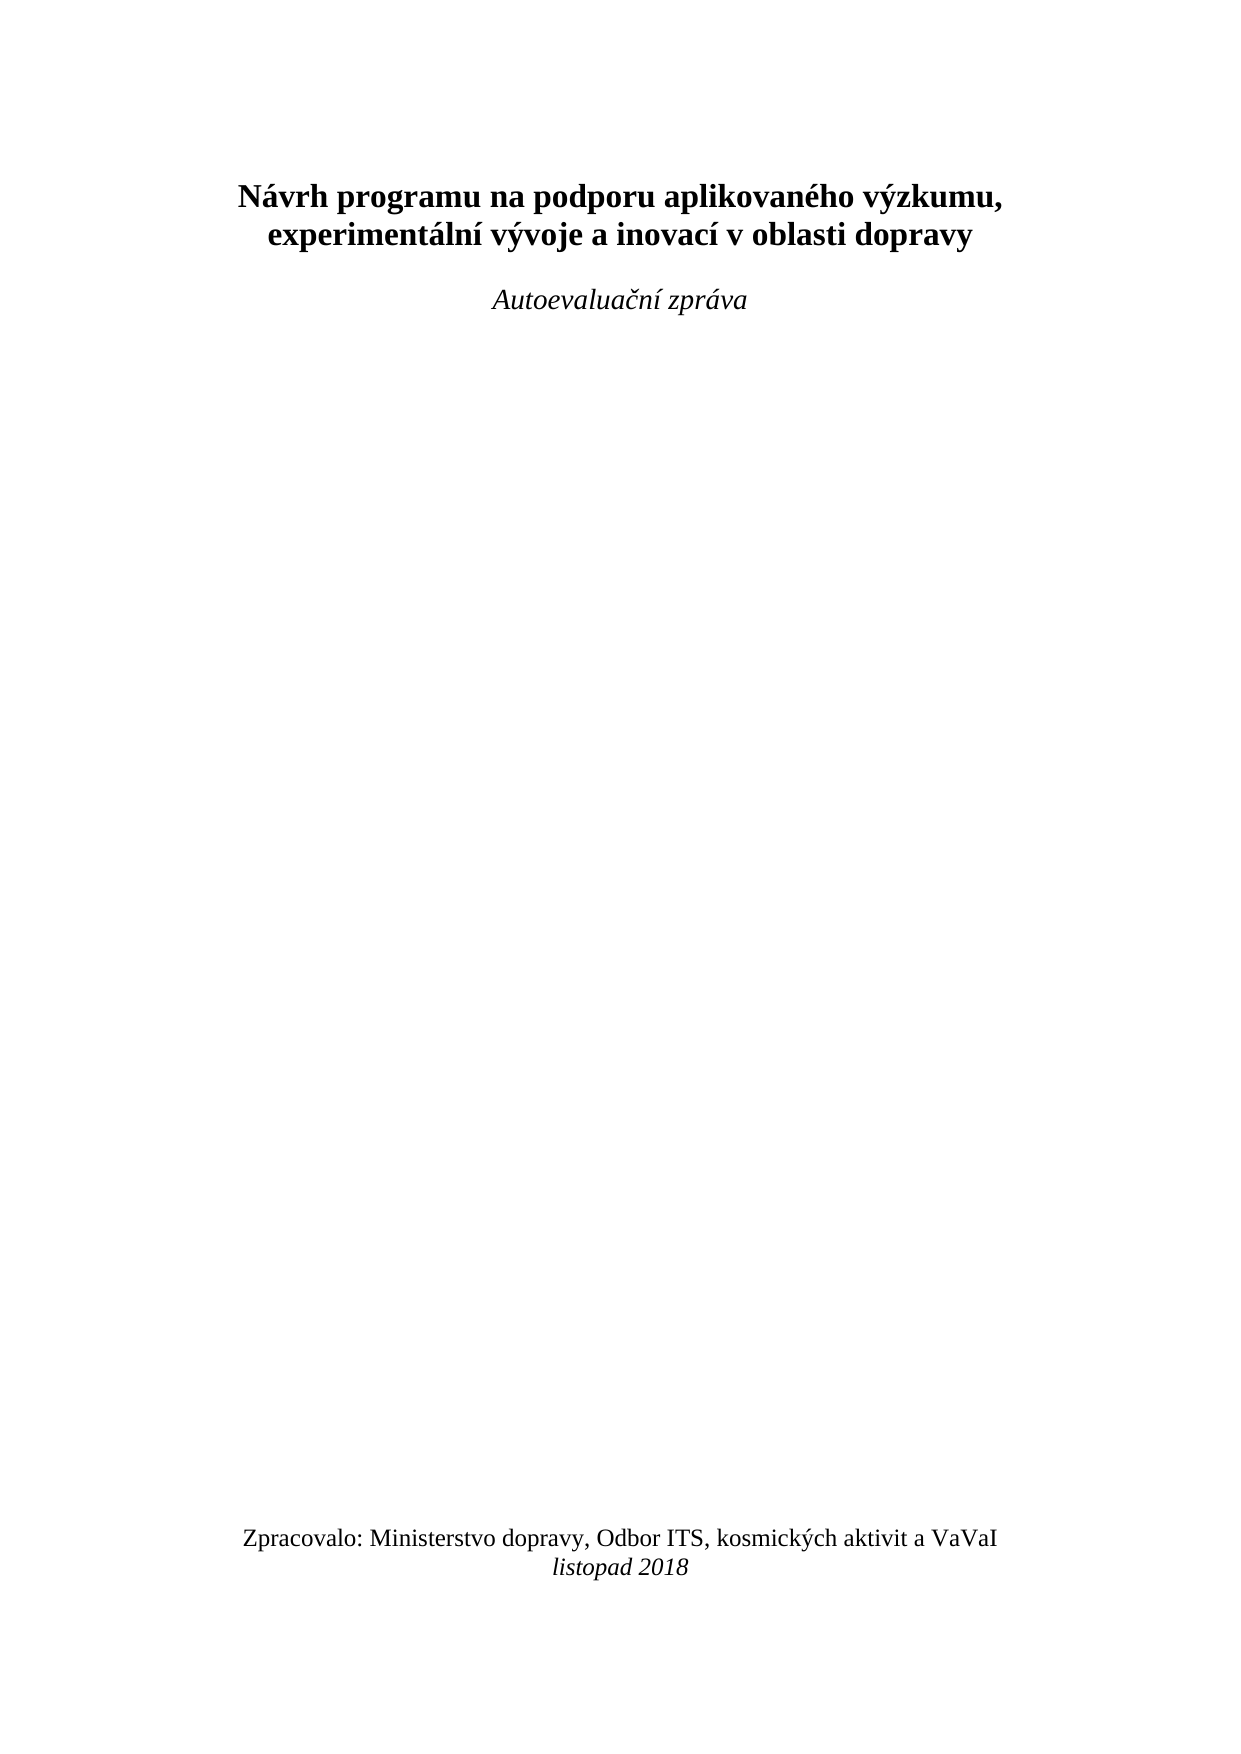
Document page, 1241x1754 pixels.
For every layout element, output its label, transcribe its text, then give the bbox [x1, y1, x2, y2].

text Návrh programu na podporu aplikovaného výzkumu, [148, 176, 1093, 215]
text experimentální vývoje a inovací v oblasti dopravy [148, 215, 1093, 253]
text listopad 2018 [148, 1552, 1093, 1580]
text Autoevaluační zpráva [148, 282, 1093, 315]
text Zpracovalo: Ministerstvo dopravy, Odbor ITS, kosmických aktivit a VaVaI [148, 1523, 1093, 1552]
